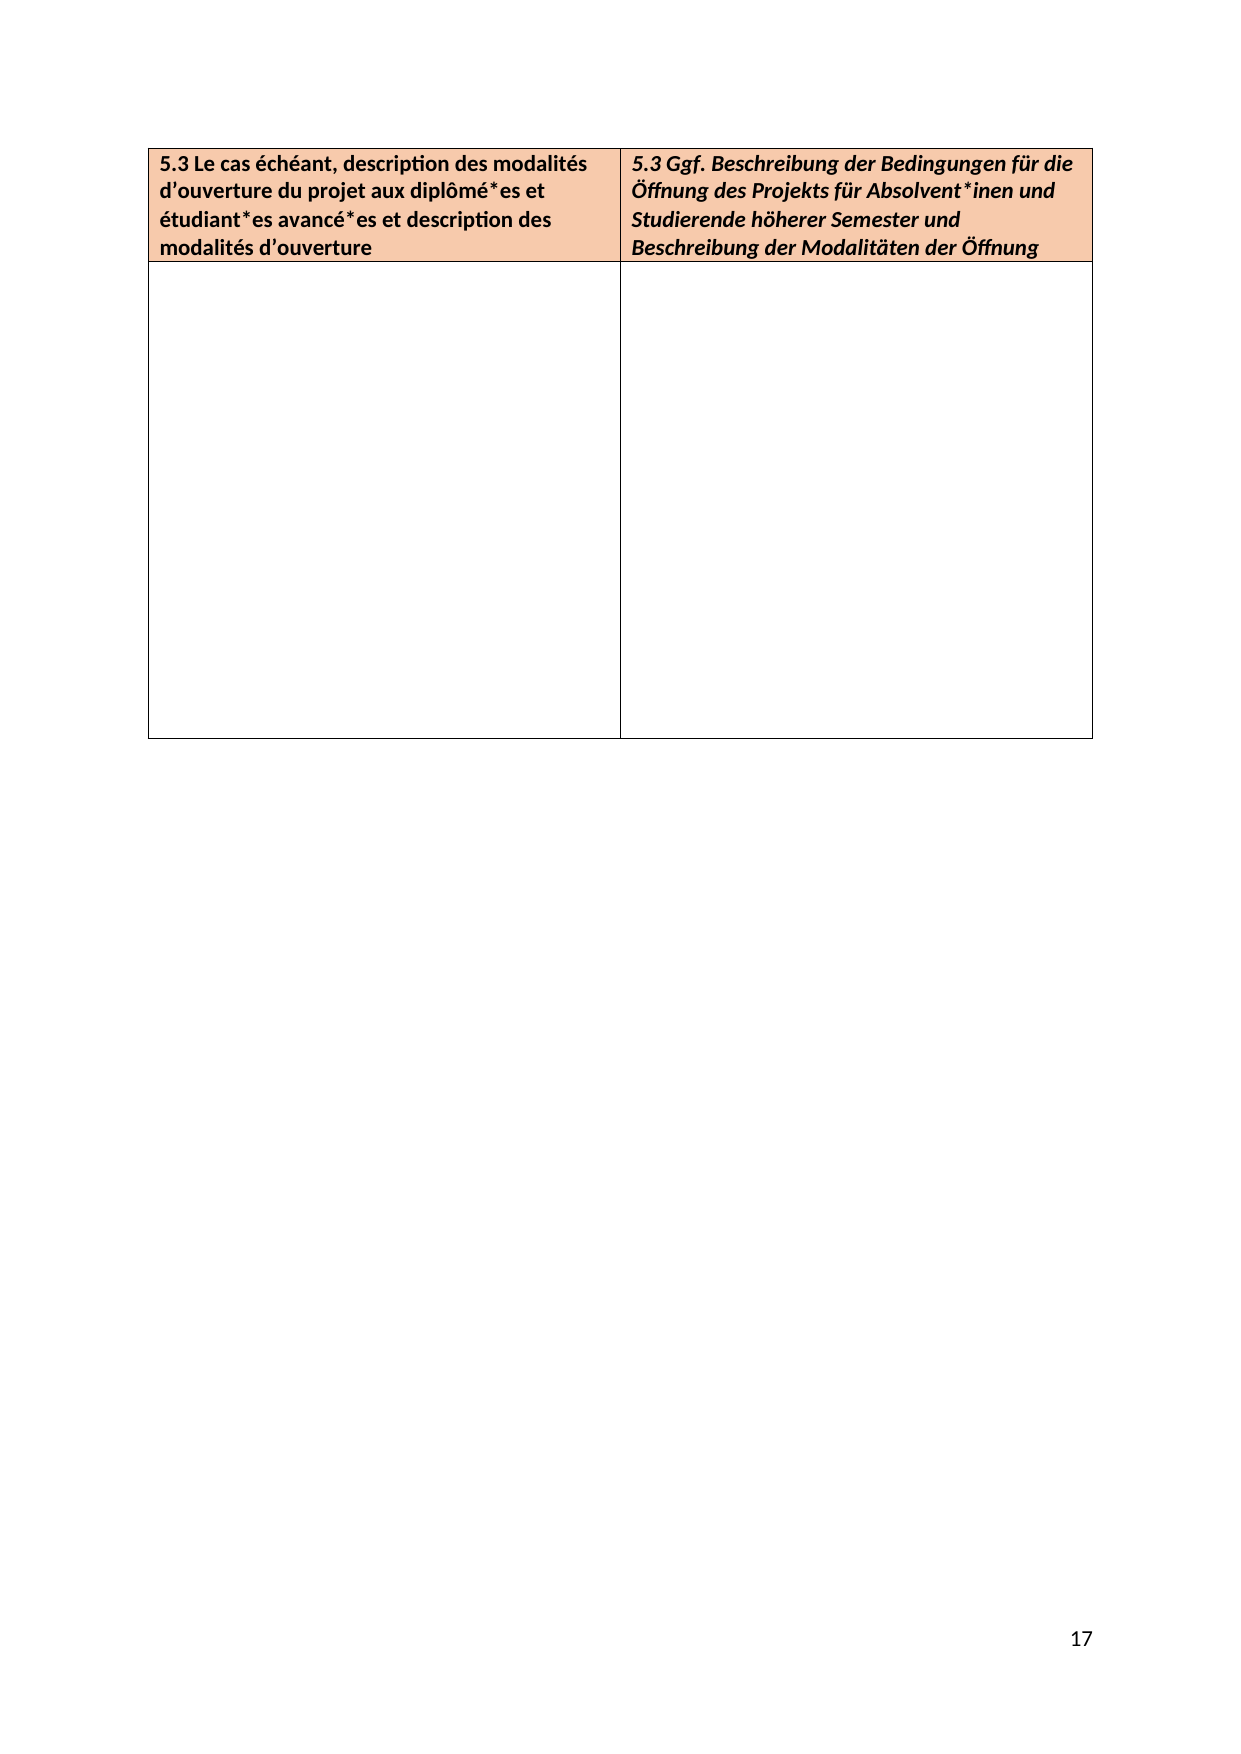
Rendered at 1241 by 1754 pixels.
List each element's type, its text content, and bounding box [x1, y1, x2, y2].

table_cell [621, 262, 1092, 738]
table_cell 5.3 Le cas échéant, description des modalités d’ouverture du projet aux diplômé*es et étudiant*es avancé*es et description des modalités d’ouverture [149, 149, 620, 261]
table_cell 5.3 Ggf. Beschreibung der Bedingungen für die Öffnung des Projekts für Absolvent*inen und Studierende höherer Semester und Beschreibung der Modalitäten der Öffnung [621, 149, 1092, 261]
table_cell [149, 262, 620, 738]
